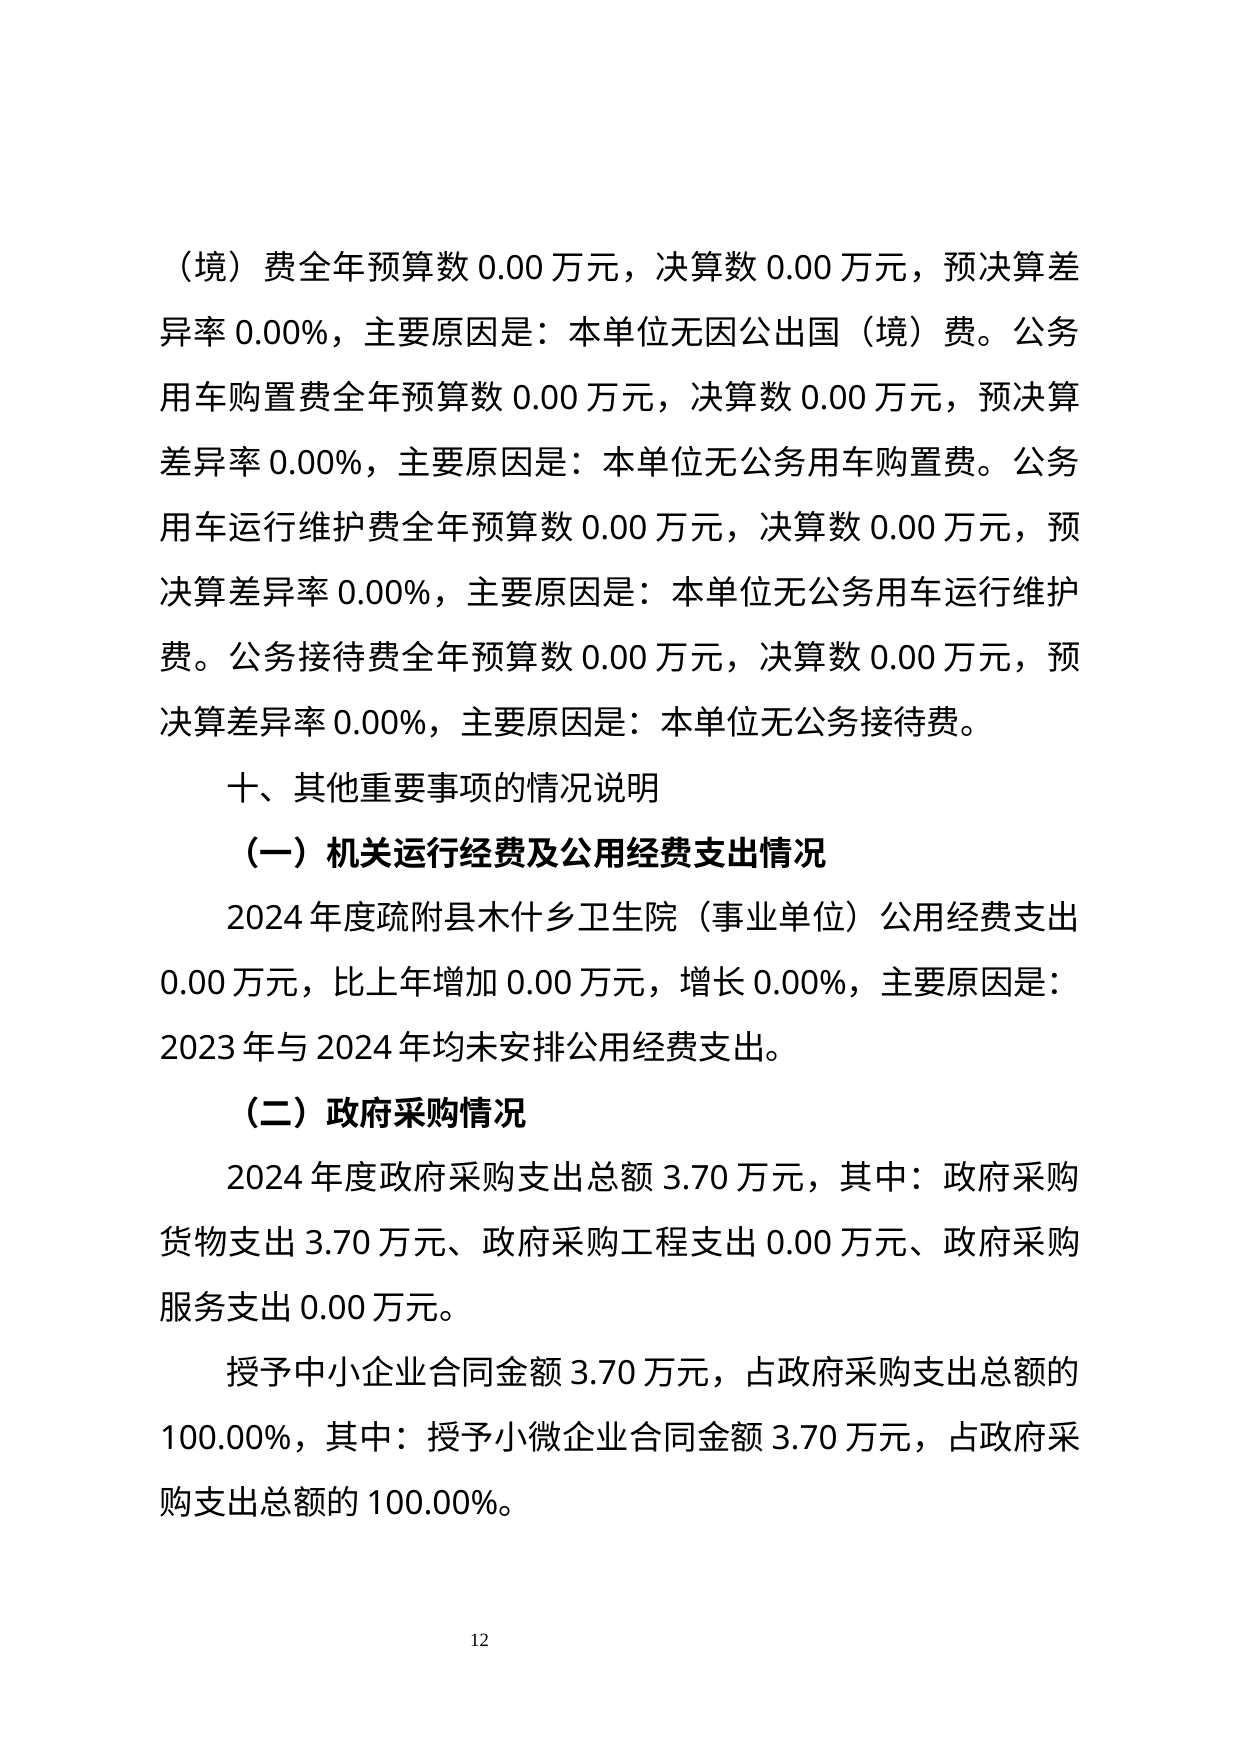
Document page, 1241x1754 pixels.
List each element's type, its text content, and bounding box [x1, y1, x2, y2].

text 授予中小企业合同金额3.70万元，占政府采购支出总额的100.00%，其中：授予小微企业合同金额3.70万元，占政府采购支出总额的100.00%。 [159, 1338, 1081, 1533]
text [159, 233, 1081, 753]
text （二）政府采购情况 [159, 1078, 1081, 1143]
text （一）机关运行经费及公用经费支出情况 [159, 818, 1081, 883]
text 十、其他重要事项的情况说明 [159, 753, 1081, 818]
text 2024年度政府采购支出总额3.70万元，其中：政府采购货物支出3.70万元、政府采购工程支出0.00万元、政府采购服务支出0.00万元。 [159, 1143, 1081, 1338]
text 2024年度疏附县木什乡卫生院（事业单位）公用经费支出0.00万元，比上年增加0.00万元，增长0.00%，主要原因是：2023年与2024年均未安排公用经费支出。 [159, 883, 1081, 1078]
